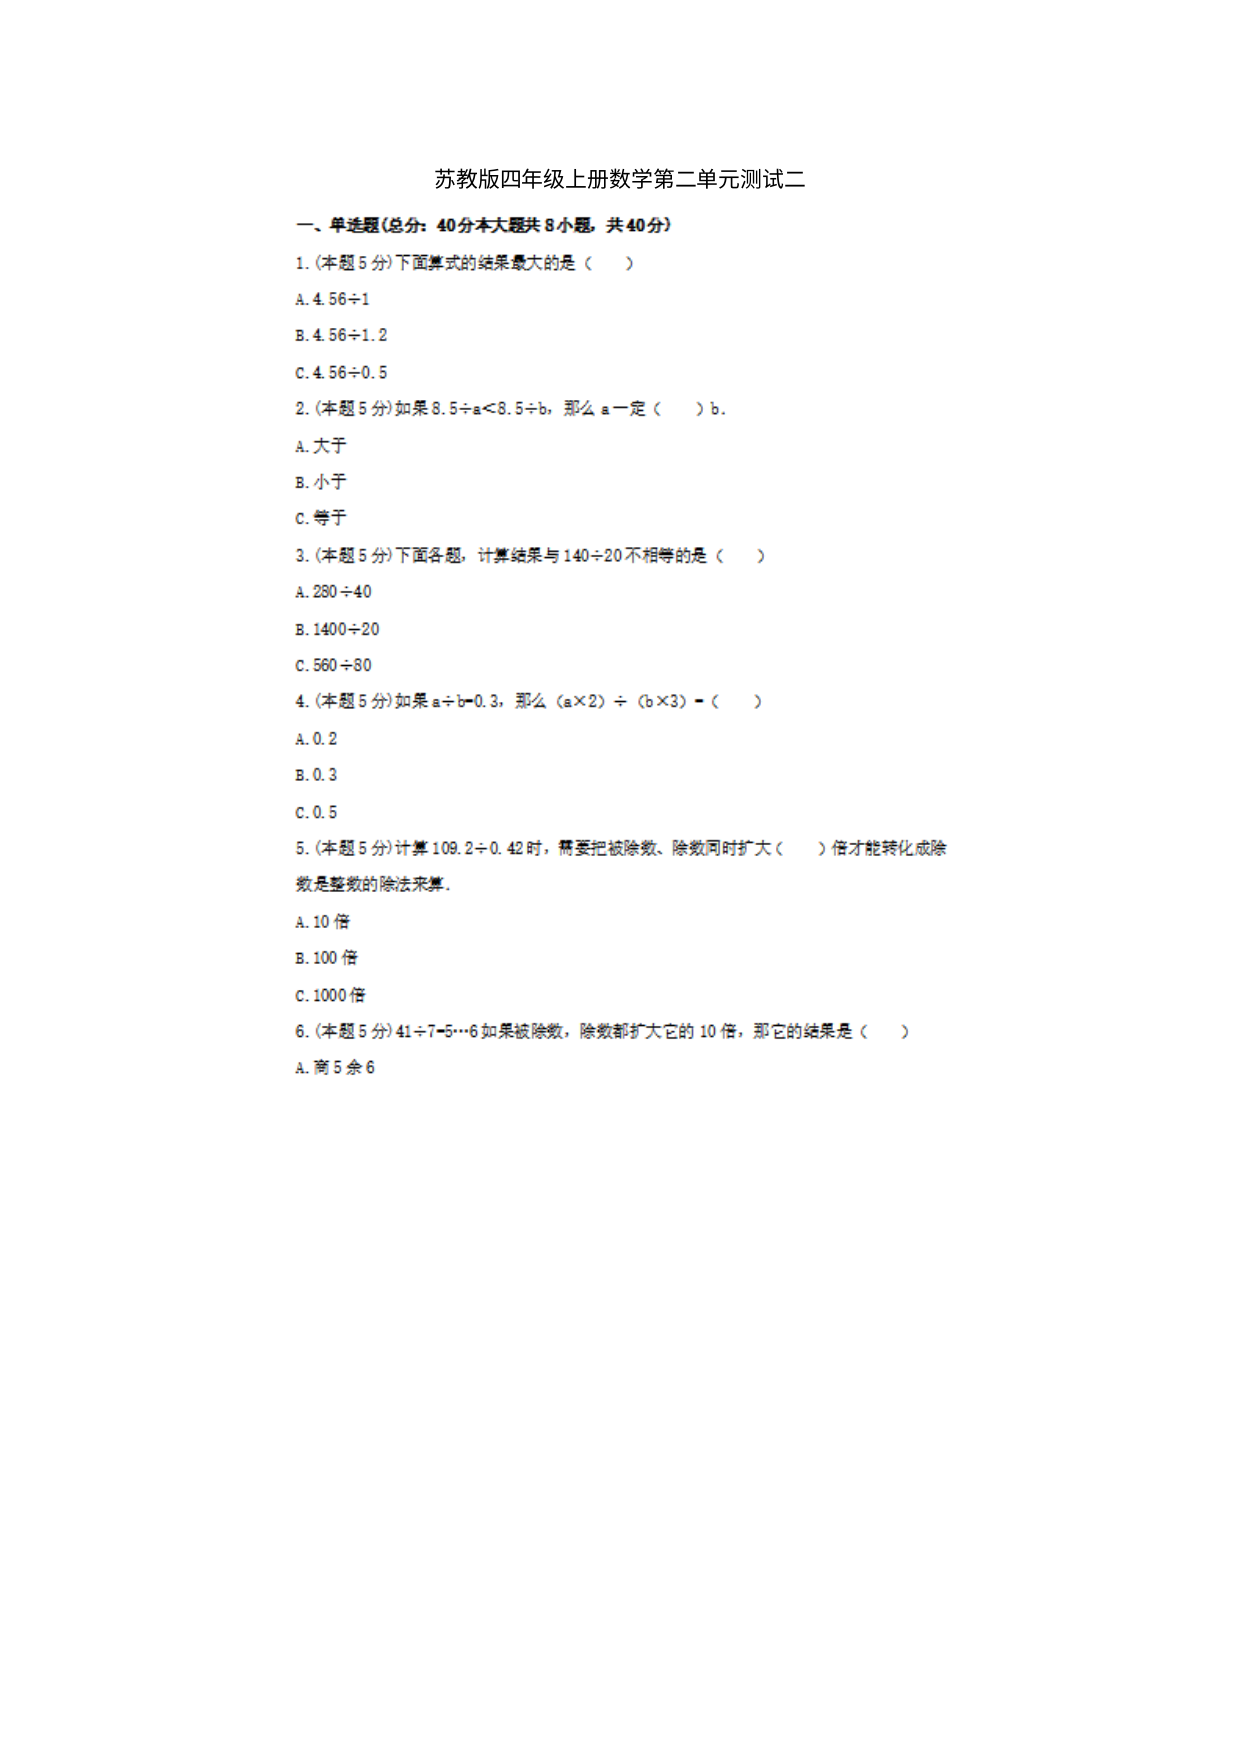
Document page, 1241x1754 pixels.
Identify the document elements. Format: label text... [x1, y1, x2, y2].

text 苏教版四年级上册数学第二单元测试二 [187, 162, 1053, 194]
picture [274, 194, 966, 1086]
